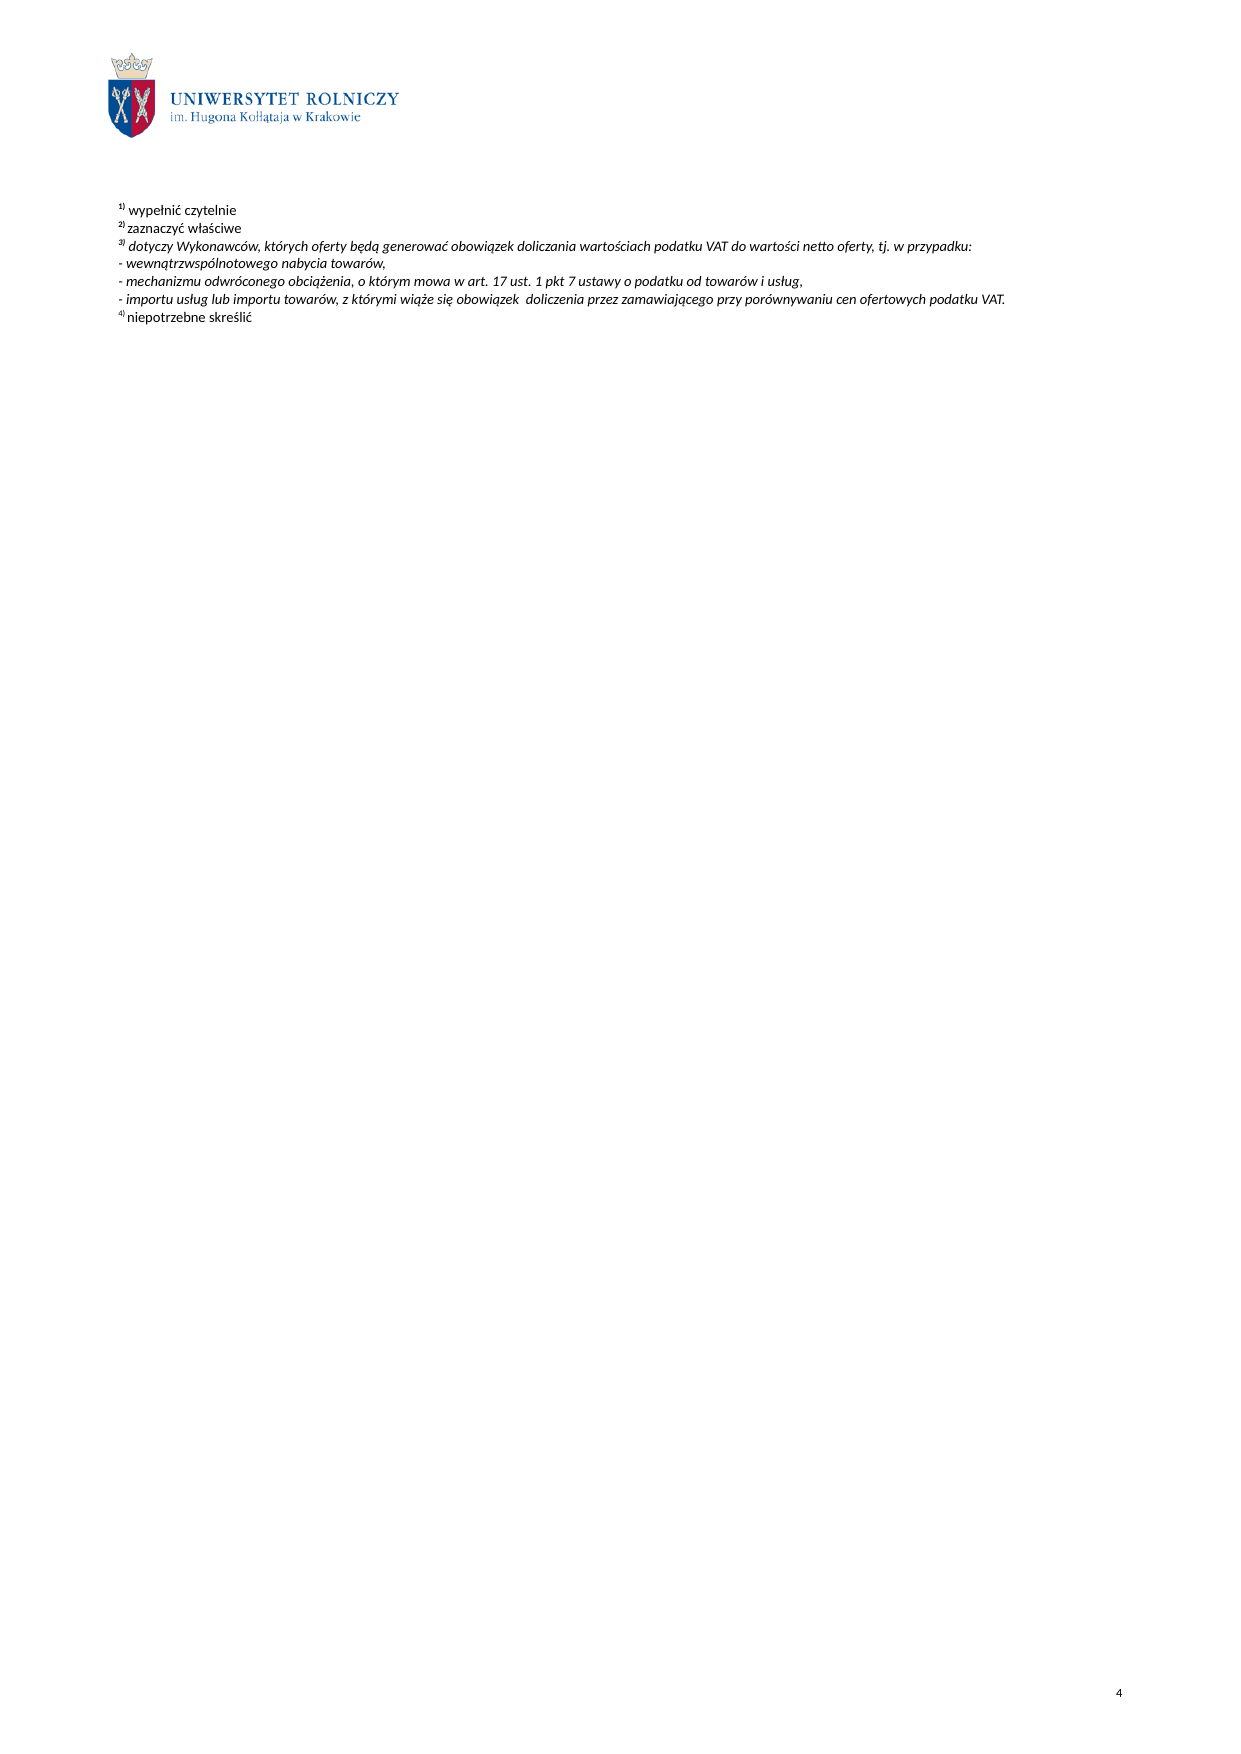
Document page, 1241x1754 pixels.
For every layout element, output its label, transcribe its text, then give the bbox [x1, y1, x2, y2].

list 2) zaznaczyć właściwe [118, 219, 1122, 237]
list 3) dotyczy Wykonawców, których oferty będą generować obowiązek doliczania wartościach podatku VAT do wartości netto oferty, tj. w przypadku: [118, 237, 1122, 255]
picture [104, 53, 412, 141]
list 1) wypełnić czytelnie [118, 201, 1122, 219]
list - importu usług lub importu towarów, z którymi wiąże się obowiązek doliczenia przez zamawiającego przy porównywaniu cen ofertowych podatku VAT. [118, 290, 1122, 308]
list - wewnątrzwspólnotowego nabycia towarów, [118, 255, 1122, 273]
list 4) niepotrzebne skreślić [118, 308, 1122, 326]
list - mechanizmu odwróconego obciążenia, o którym mowa w art. 17 ust. 1 pkt 7 ustawy o podatku od towarów i usług, [118, 273, 1122, 290]
